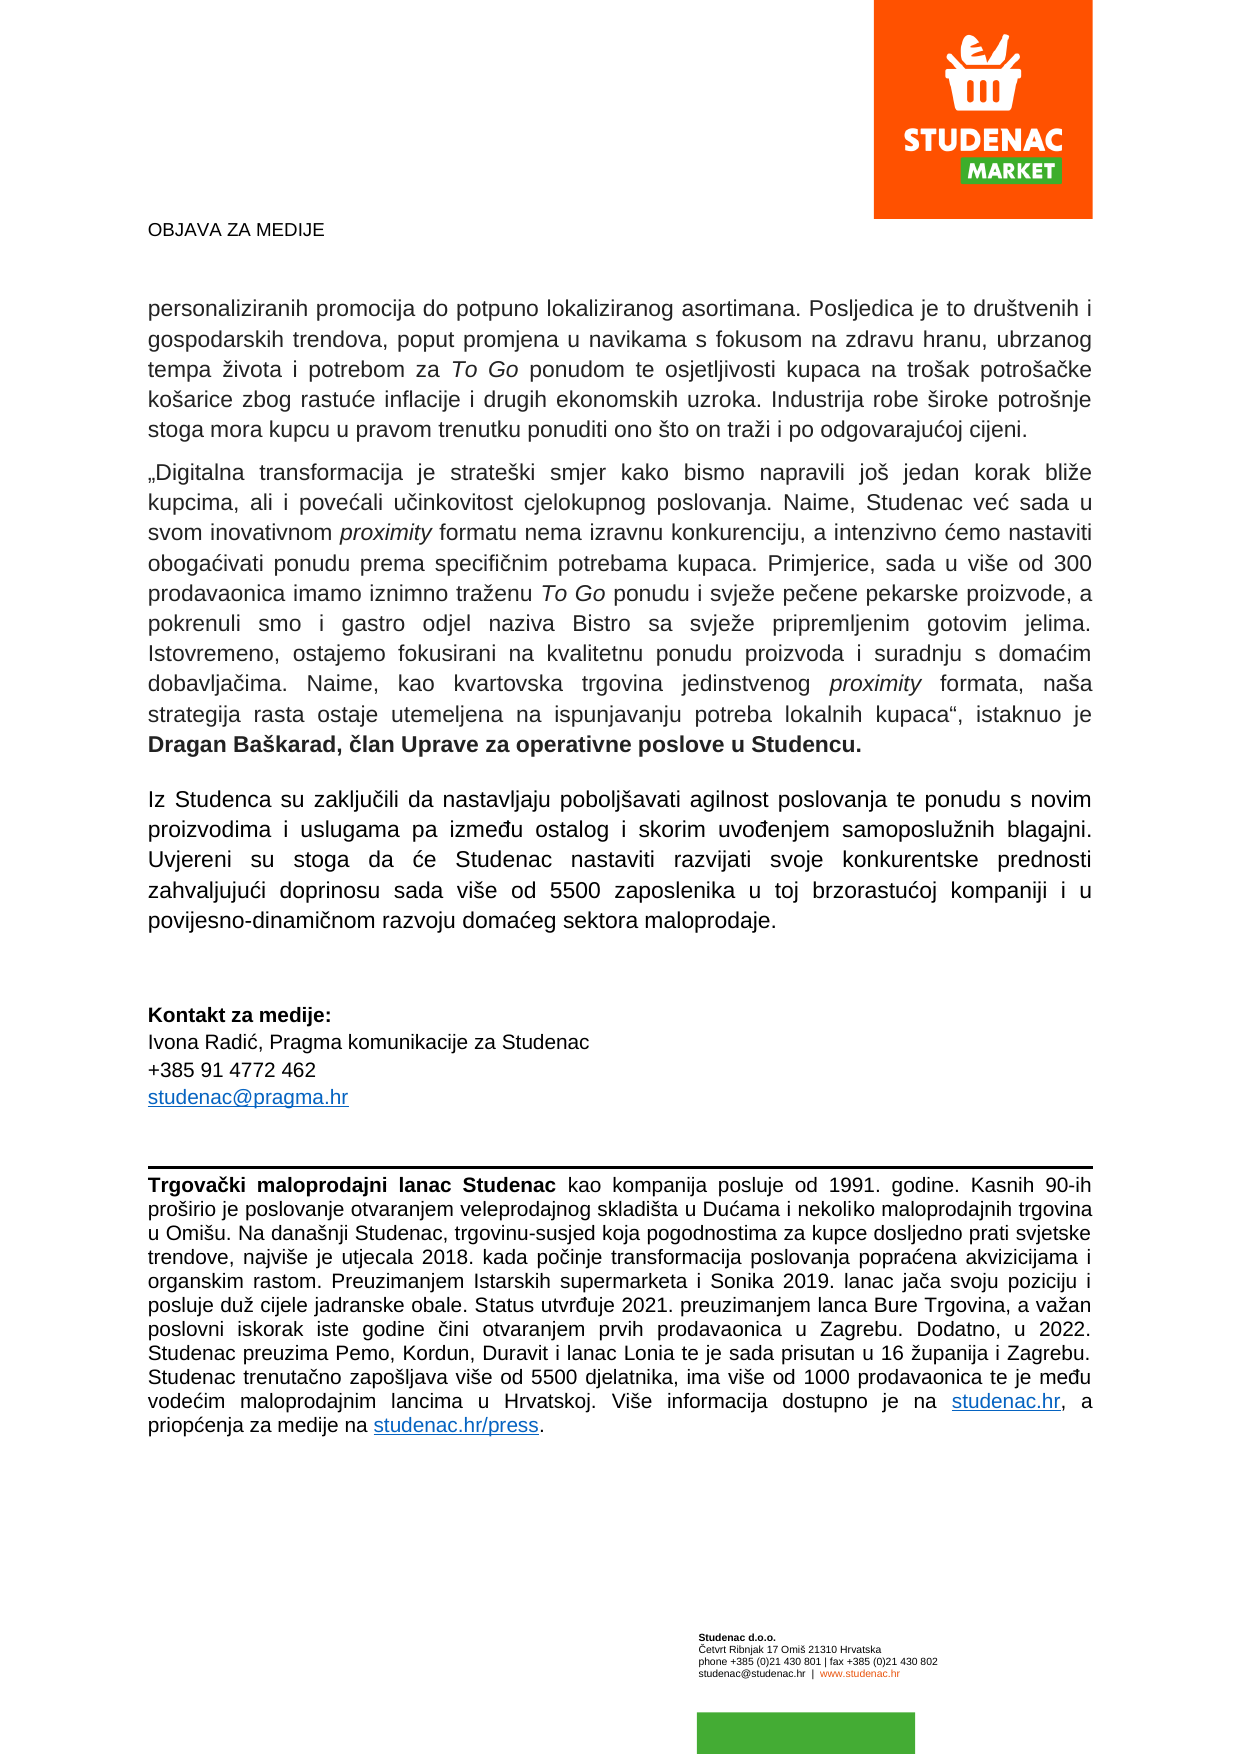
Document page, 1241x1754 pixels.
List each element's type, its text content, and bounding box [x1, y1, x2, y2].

picture [873, 0, 1093, 219]
text studenac@pragma.hr [148, 1085, 1093, 1109]
text Iz Studenca su zaključili da nastavljaju poboljšavati agilnost poslovanja te ponudu s novim proizvodima i uslugama pa između ostalog i skorim uvođenjem samoposlužnih blagajni. Uvjereni su stoga da će Studenac nastaviti razvijati svoje konkurentske prednosti zahvaljujući doprinosu sada više od 5500 zaposlenika u toj brzorastućoj kompaniji i u povijesno-dinamičnom razvoju domaćeg sektora maloprodaje. [148, 786, 1093, 933]
text Kontakt za medije: [148, 1003, 1093, 1027]
text Ivona Radić, Pragma komunikacije za Studenac [148, 1030, 1093, 1054]
text Trgovački maloprodajni lanac Studenac kao kompanija posluje od 1991. godine. Kasnih 90-ih proširio je poslovanje otvaranjem veleprodajnog skladišta u Dućama i nekoliko maloprodajnih trgovina u Omišu. Na današnji Studenac, trgovinu-susjed koja pogodnostima za kupce dosljedno prati svjetske trendove, najviše je utjecala 2018. kada počinje transformacija poslovanja popraćena akvizicijama i organskim rastom. Preuzimanjem Istarskih supermarketa i Sonika 2019. lanac jača svoju poziciju i posluje duž cijele jadranske obale. Status utvrđuje 2021. preuzimanjem lanca Bure Trgovina, a važan poslovni iskorak iste godine čini otvaranjem prvih prodavaonica u Zagrebu. Dodatno, u 2022. Studenac preuzima Pemo, Kordun, Duravit i lanac Lonia te je sada prisutan u 16 županija i Zagrebu. Studenac trenutačno zapošljava više od 5500 djelatnika, ima više od 1000 prodavaonica te je među vodećim maloprodajnim lancima u Hrvatskoj. Više informacija dostupno je na studenac.hr, a priopćenja za medije na studenac.hr/press. [148, 1173, 1093, 1437]
text +385 91 4772 462 [148, 1058, 1093, 1082]
text „Digitalna transformacija je strateški smjer kako bismo napravili još jedan korak bliže kupcima, ali i povećali učinkovitost cjelokupnog poslovanja. Naime, Studenac već sada u svom inovativnom proximity formatu nema izravnu konkurenciju, a intenzivno ćemo nastaviti obogaćivati ponudu prema specifičnim potrebama kupaca. Primjerice, sada u više od 300 prodavaonica imamo iznimno traženu To Go ponudu i svježe pečene pekarske proizvode, a pokrenuli smo i gastro odjel naziva Bistro sa svježe pripremljenim gotovim jelima. Istovremeno, ostajemo fokusirani na kvalitetnu ponudu proizvoda i suradnju s domaćim dobavljačima. Naime, kao kvartovska trgovina jedinstvenog proximity formata, naša strategija rasta ostaje utemeljena na ispunjavanju potreba lokalnih kupaca“, istaknuo je Dragan Baškarad, član Uprave za operativne poslove u Studencu. [148, 459, 1093, 757]
